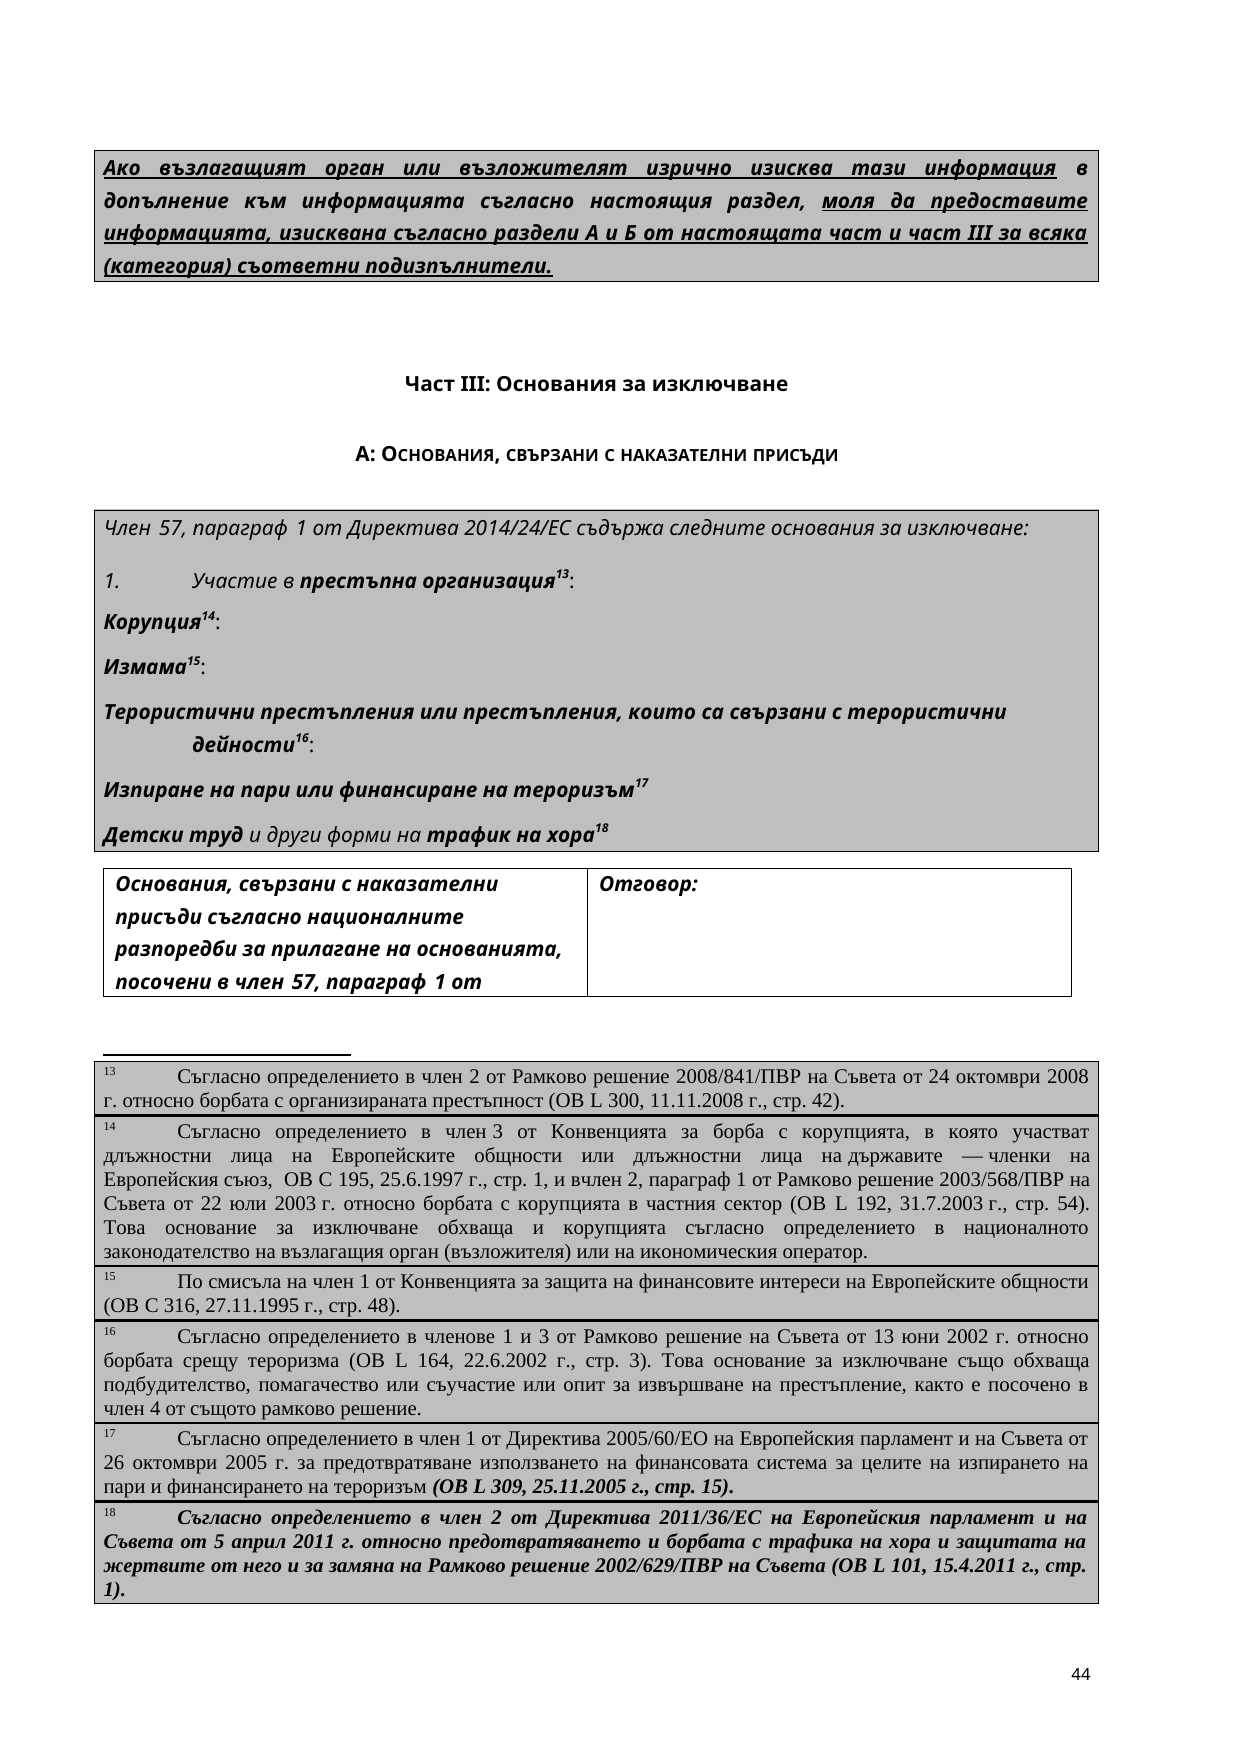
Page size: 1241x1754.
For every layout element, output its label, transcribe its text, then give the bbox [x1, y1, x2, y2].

text Детски труд и други форми на трафик на хора [95, 817, 1098, 851]
list Участие в престъпна организация: [95, 563, 1098, 594]
text Част III: Основания за изключване [103, 369, 1090, 398]
text Терористични престъпления или престъпления, които са свързани с терористични дейности: [95, 694, 1098, 758]
text Член 57, параграф 1 от Директива 2014/24/ЕС съдържа следните основания за изключване: [95, 511, 1098, 541]
table_header Основания, свързани с наказателни присъди съгласно националните разпоредби за прилагане на основанията, посочени в член 57, параграф 1 от Директивата: [104, 869, 587, 996]
table_header Отговор: [588, 869, 1071, 996]
text Изпиране на пари или финансиране на тероризъм [95, 772, 1098, 803]
text Корупция: [95, 604, 1098, 635]
text Измама: [95, 649, 1098, 681]
text А: Основания, свързани с наказателни присъди [103, 439, 1090, 468]
text Ако възлагащият орган или възложителят изрично изисква тази информация в допълнение към информацията съгласно настоящия раздел, моля да предоставите информацията, изисквана съгласно раздели А и Б от настоящата част и част ІІІ за всяка (категория) съответни подизпълнители. [95, 151, 1098, 281]
